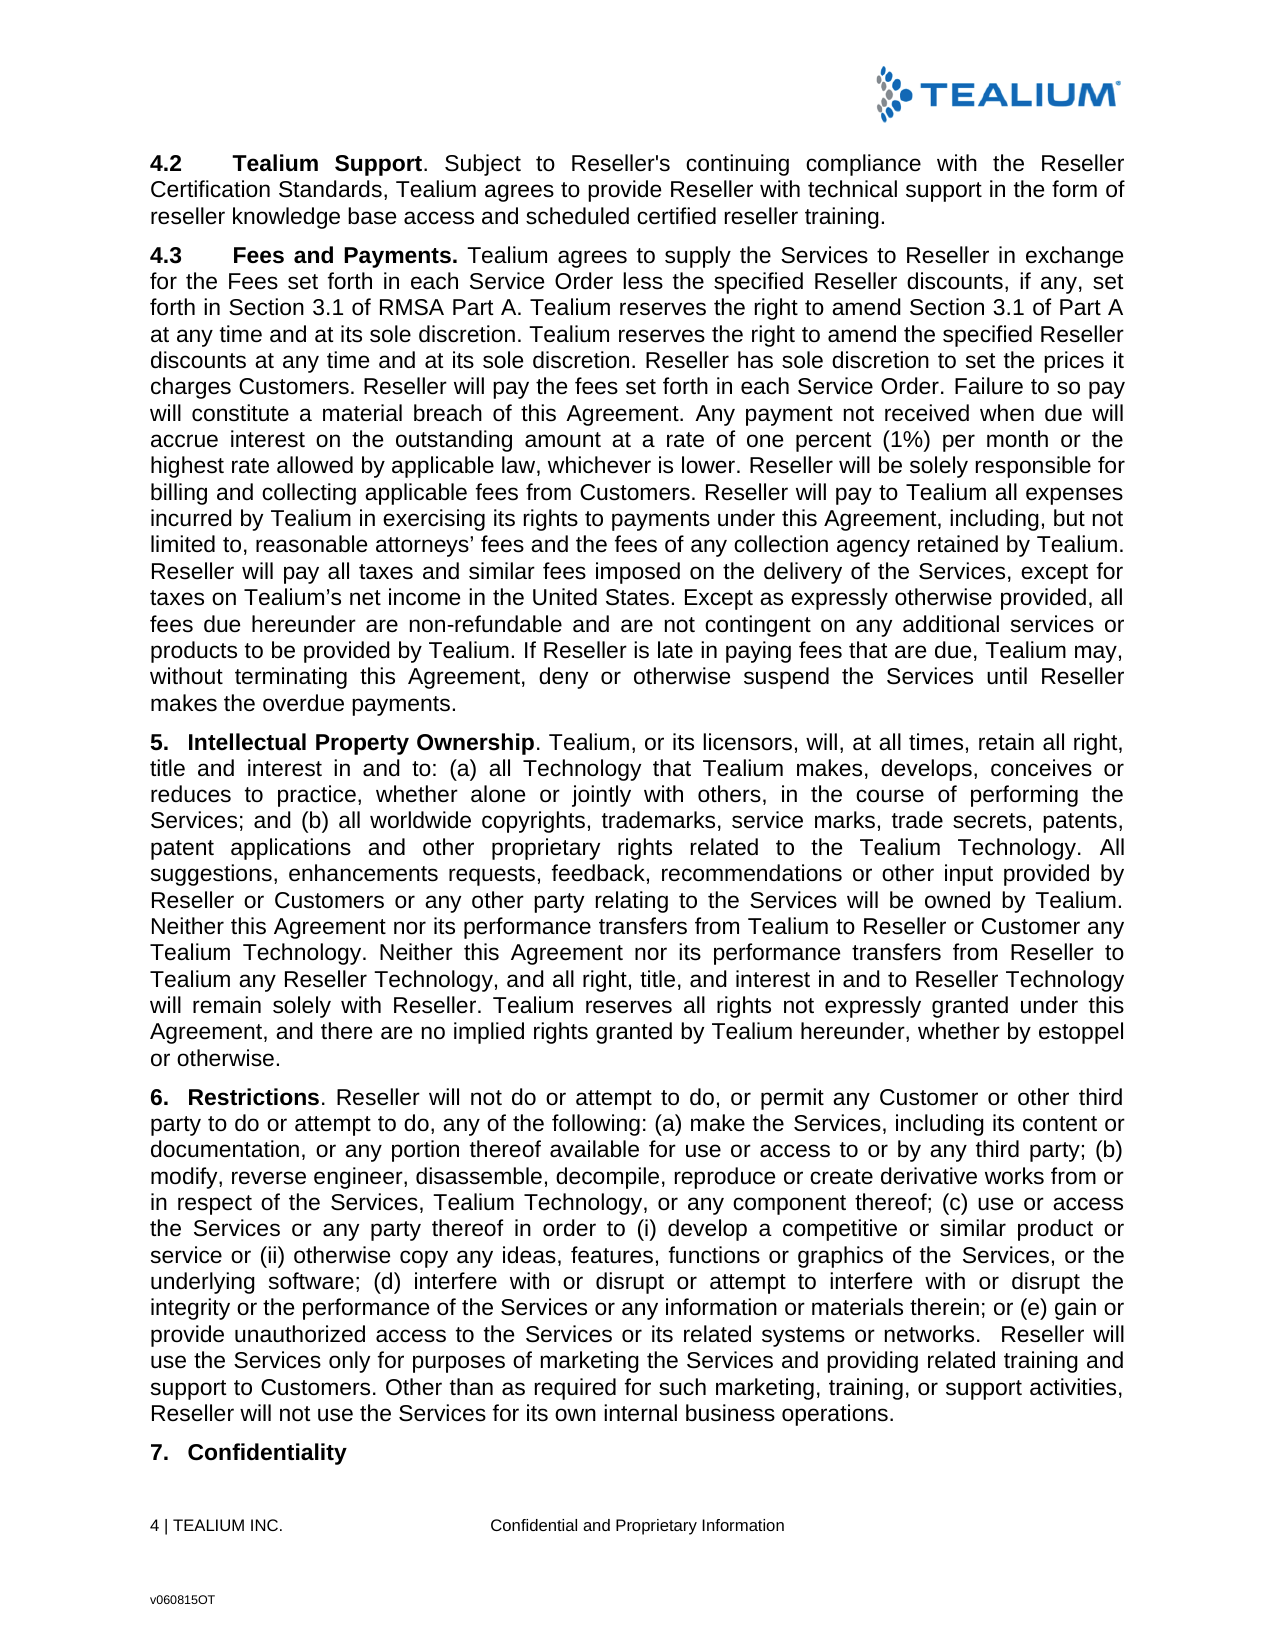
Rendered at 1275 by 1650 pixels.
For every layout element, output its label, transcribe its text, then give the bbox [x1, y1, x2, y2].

list Intellectual Property Ownership. Tealium, or its licensors, will, at all times, retain all right, title and interest in and to: (a) all Technology that Tealium makes, develops, conceives or reduces to practice, whether alone or jointly with others, in the course of performing the Services; and (b) all worldwide copyrights, trademarks, service marks, trade secrets, patents, patent applications and other proprietary rights related to the Tealium Technology. All suggestions, enhancements requests, feedback, recommendations or other input provided by Reseller or Customers or any other party relating to the Services will be owned by Tealium. Neither this Agreement nor its performance transfers from Tealium to Reseller or Customer any Tealium Technology. Neither this Agreement nor its performance transfers from Reseller to Tealium any Reseller Technology, and all right, title, and interest in and to Reseller Technology will remain solely with Reseller. Tealium reserves all rights not expressly granted under this Agreement, and there are no implied rights granted by Tealium hereunder, whether by estoppel or otherwise. [150, 728, 1125, 1071]
picture [865, 56, 1132, 132]
list Confidentiality [150, 1439, 1125, 1465]
list Fees and Payments. Tealium agrees to supply the Services to Reseller in exchange for the Fees set forth in each Service Order less the specified Reseller discounts, if any, set forth in Section 3.1 of RMSA Part A. Tealium reserves the right to amend Section 3.1 of Part A at any time and at its sole discretion. Tealium reserves the right to amend the specified Reseller discounts at any time and at its sole discretion. Reseller has sole discretion to set the prices it charges Customers. Reseller will pay the fees set forth in each Service Order. Failure to so pay will constitute a material breach of this Agreement. Any payment not received when due will accrue interest on the outstanding amount at a rate of one percent (1%) per month or the highest rate allowed by applicable law, whichever is lower. Reseller will be solely responsible for billing and collecting applicable fees from Customers. Reseller will pay to Tealium all expenses incurred by Tealium in exercising its rights to payments under this Agreement, including, but not limited to, reasonable attorneys’ fees and the fees of any collection agency retained by Tealium. Reseller will pay all taxes and similar fees imposed on the delivery of the Services, except for taxes on Tealium’s net income in the United States. Except as expressly otherwise provided, all fees due hereunder are non-refundable and are not contingent on any additional services or products to be provided by Tealium. If Reseller is late in paying fees that are due, Tealium may, without terminating this Agreement, deny or otherwise suspend the Services until Reseller makes the overdue payments. [150, 242, 1125, 716]
list Tealium Support. Subject to Reseller's continuing compliance with the Reseller Certification Standards, Tealium agrees to provide Reseller with technical support in the form of reseller knowledge base access and scheduled certified reseller training. [150, 150, 1125, 229]
list Restrictions. Reseller will not do or attempt to do, or permit any Customer or other third party to do or attempt to do, any of the following: (a) make the Services, including its content or documentation, or any portion thereof available for use or access to or by any third party; (b) modify, reverse engineer, disassemble, decompile, reproduce or create derivative works from or in respect of the Services, Tealium Technology, or any component thereof; (c) use or access the Services or any party thereof in order to (i) develop a competitive or similar product or service or (ii) otherwise copy any ideas, features, functions or graphics of the Services, or the underlying software; (d) interfere with or disrupt or attempt to interfere with or disrupt the integrity or the performance of the Services or any information or materials therein; or (e) gain or provide unauthorized access to the Services or its related systems or networks. Reseller will use the Services only for purposes of marketing the Services and providing related training and support to Customers. Other than as required for such marketing, training, or support activities, Reseller will not use the Services for its own internal business operations. [150, 1083, 1125, 1426]
